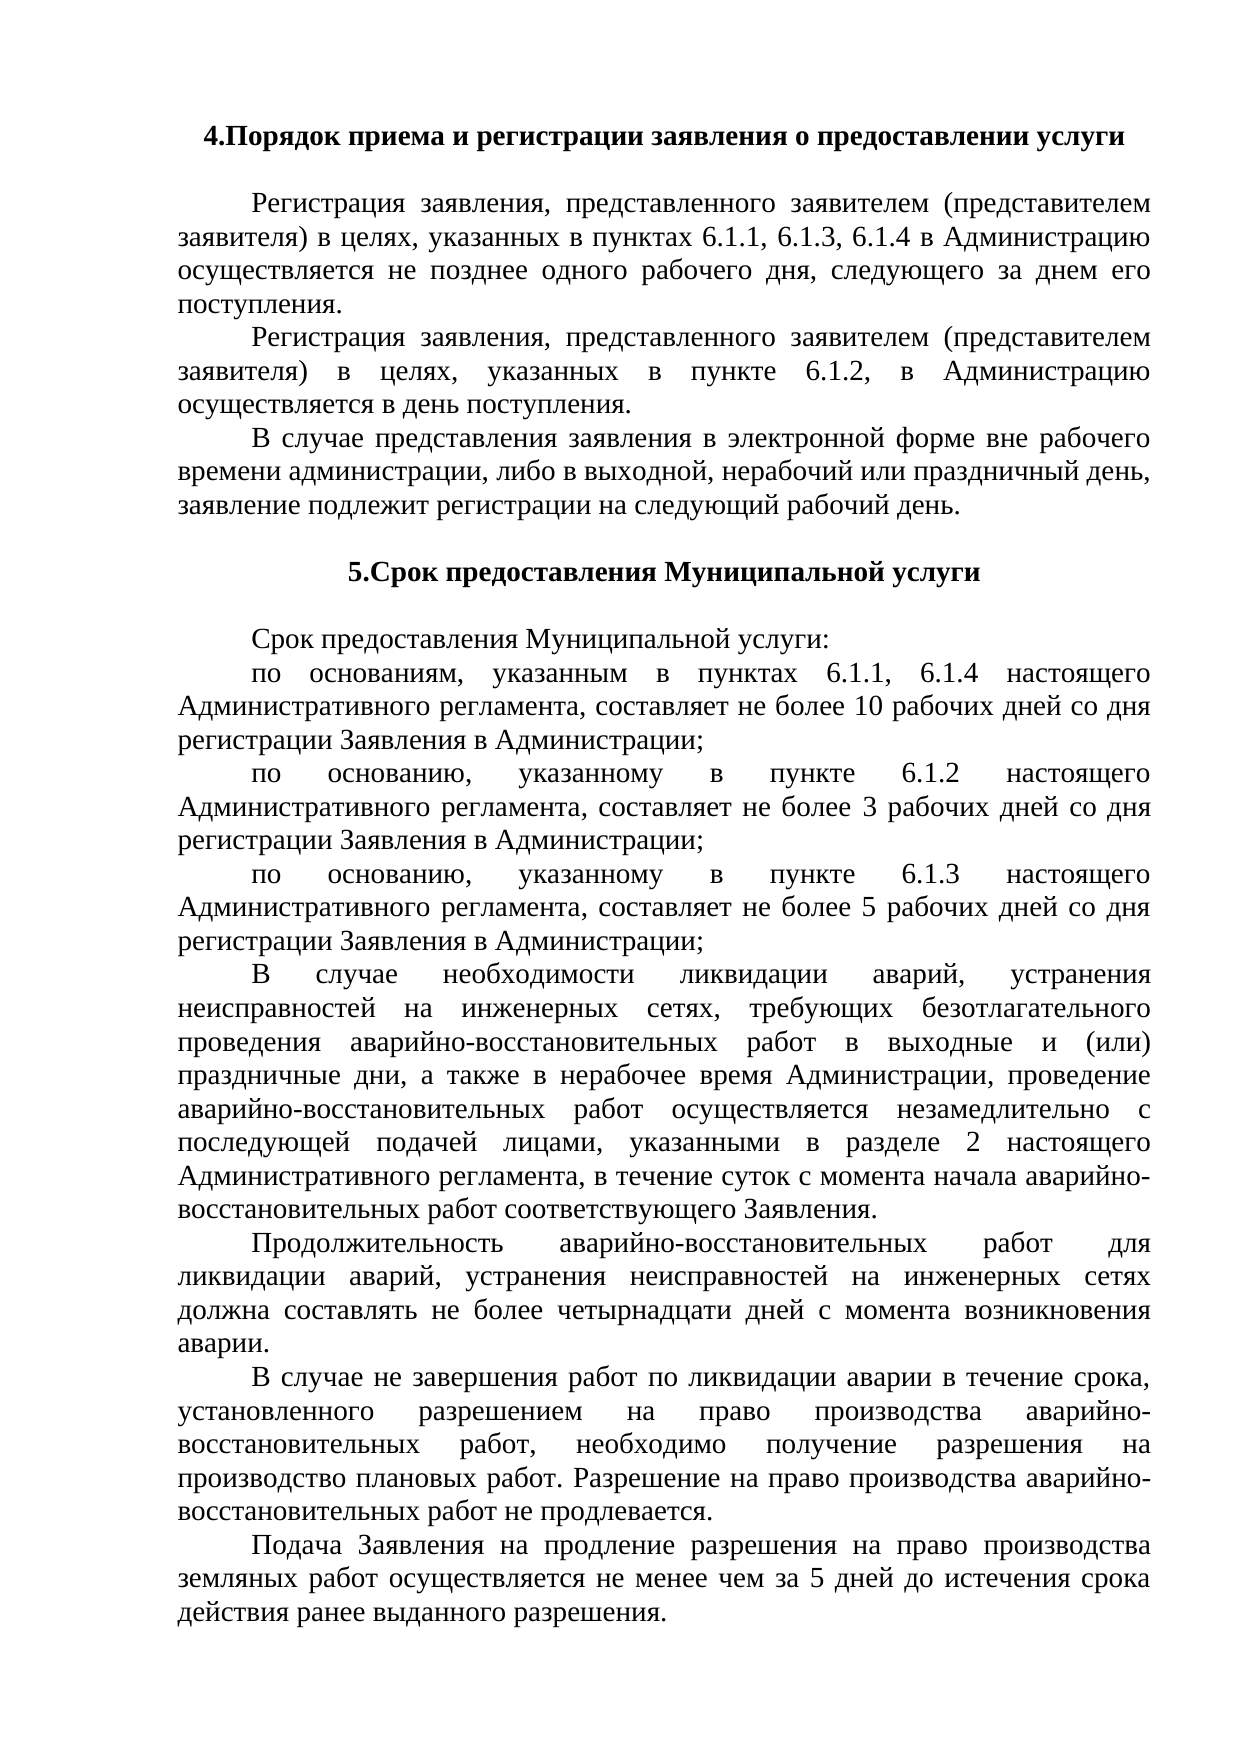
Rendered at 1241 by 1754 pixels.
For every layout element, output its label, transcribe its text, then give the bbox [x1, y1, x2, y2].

list по основанию, указанному в пункте 6.1.2 настоящего Административного регламента, составляет не более 3 рабочих дней со дня регистрации Заявления в Администрации; [177, 755, 1152, 856]
list Регистрация заявления, представленного заявителем (представителем заявителя) в целях, указанных в пункте 6.1.2, в Администрацию осуществляется в день поступления. [177, 319, 1152, 420]
list Регистрация заявления, представленного заявителем (представителем заявителя) в целях, указанных в пунктах 6.1.1, 6.1.3, 6.1.4 в Администрацию осуществляется не позднее одного рабочего дня, следующего за днем его поступления. [177, 185, 1152, 319]
list Срок предоставления Муниципальной услуги: [177, 621, 1152, 655]
list В случае представления заявления в электронной форме вне рабочего времени администрации, либо в выходной, нерабочий или праздничный день, заявление подлежит регистрации на следующий рабочий день. [177, 420, 1152, 521]
list по основаниям, указанным в пунктах 6.1.1, 6.1.4 настоящего Административного регламента, составляет не более 10 рабочих дней со дня регистрации Заявления в Администрации; [177, 655, 1152, 755]
list В случае не завершения работ по ликвидации аварии в течение срока, установленного разрешением на право производства аварийно-восстановительных работ, необходимо получение разрешения на производство плановых работ. Разрешение на право производства аварийно-восстановительных работ не продлевается. [177, 1359, 1152, 1527]
list Подача Заявления на продление разрешения на право производства земляных работ осуществляется не менее чем за 5 дней до истечения срока действия ранее выданного разрешения. [177, 1527, 1152, 1627]
list В случае необходимости ликвидации аварий, устранения неисправностей на инженерных сетях, требующих безотлагательного проведения аварийно-восстановительных работ в выходные и (или) праздничные дни, а также в нерабочее время Администрации, проведение аварийно-восстановительных работ осуществляется незамедлительно с последующей подачей лицами, указанными в разделе 2 настоящего Административного регламента, в течение суток с момента начала аварийно-восстановительных работ соответствующего Заявления. [177, 957, 1152, 1225]
text 4.Порядок приема и регистрации заявления о предоставлении услуги [177, 118, 1152, 152]
list Продолжительность аварийно-восстановительных работ для ликвидации аварий, устранения неисправностей на инженерных сетях должна составлять не более четырнадцати дней с момента возникновения аварии. [177, 1225, 1152, 1359]
text 5.Срок предоставления Муниципальной услуги [177, 554, 1152, 588]
list по основанию, указанному в пункте 6.1.3 настоящего Административного регламента, составляет не более 5 рабочих дней со дня регистрации Заявления в Администрации; [177, 856, 1152, 957]
